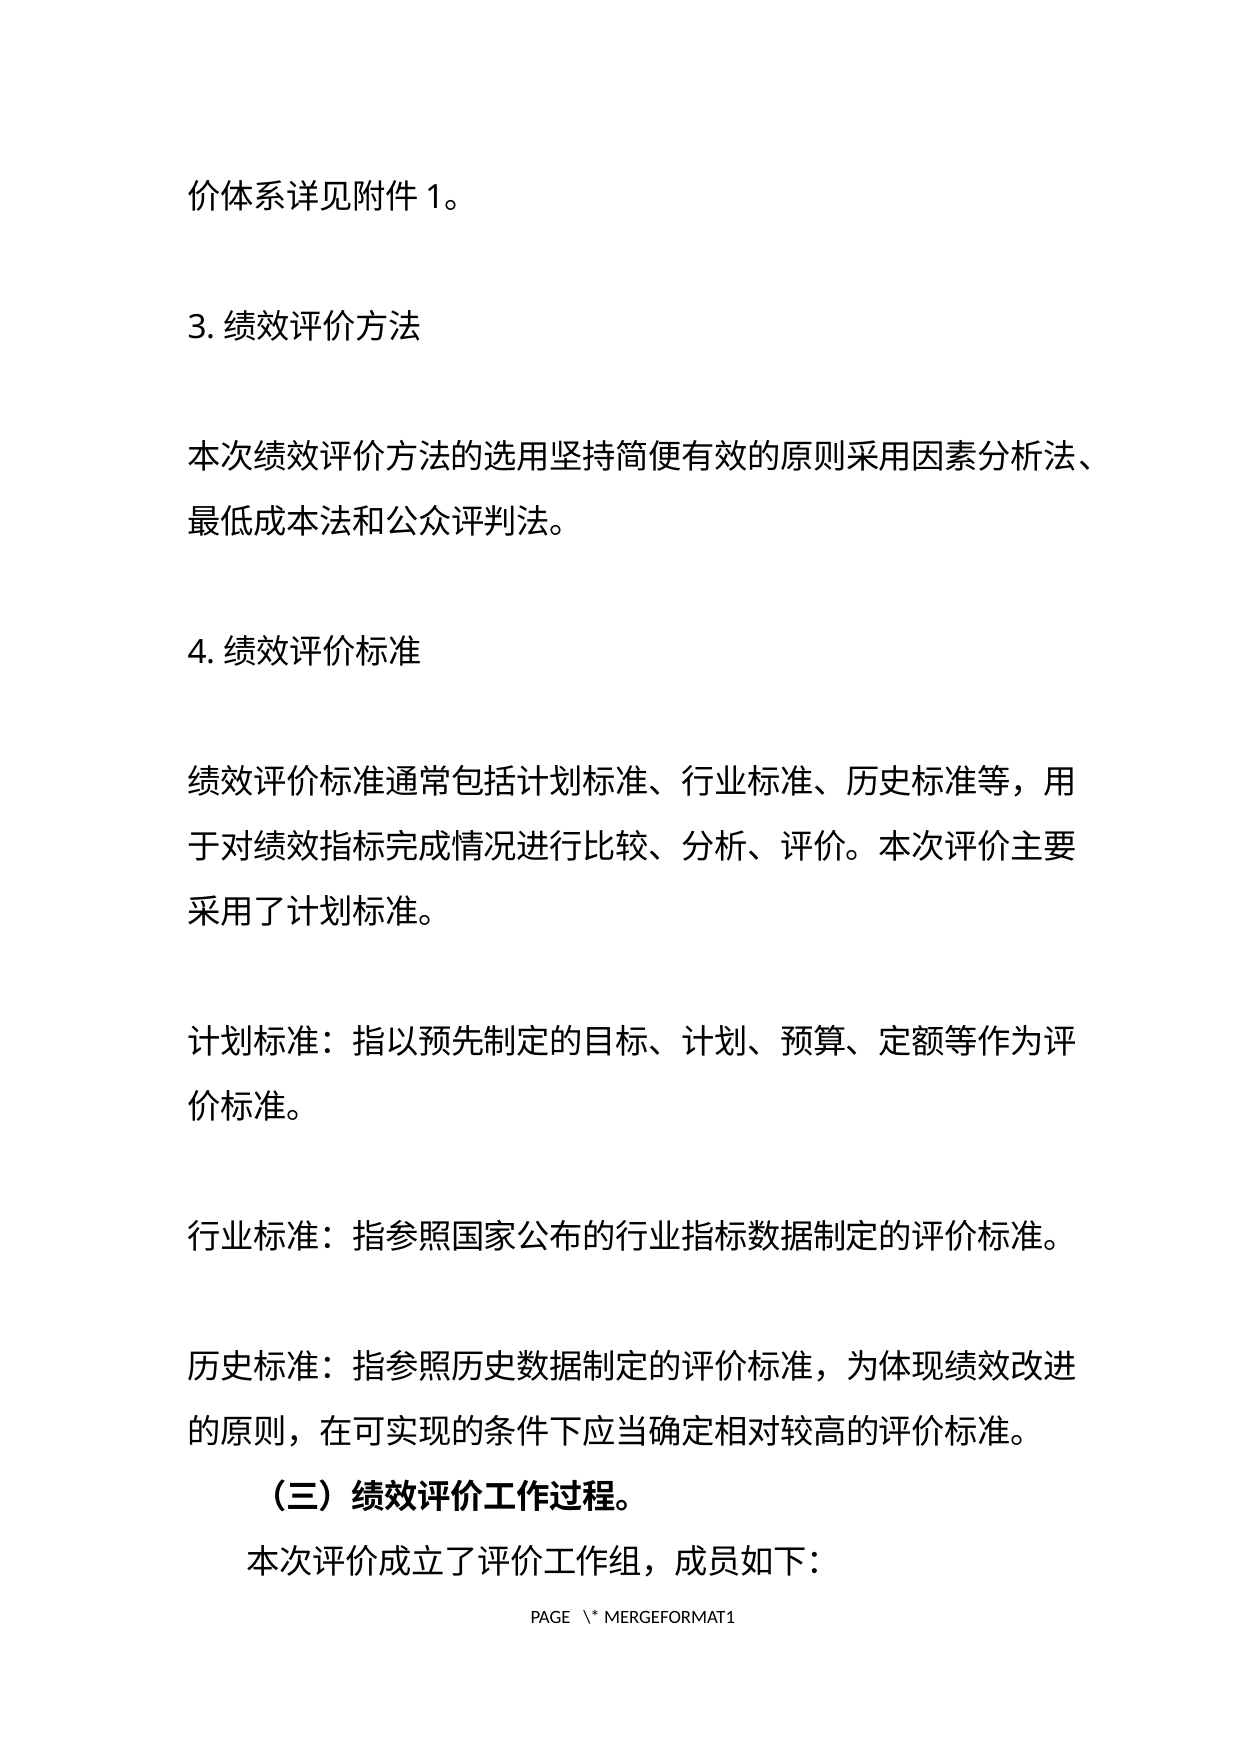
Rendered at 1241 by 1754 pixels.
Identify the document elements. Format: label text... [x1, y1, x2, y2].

text （三）绩效评价工作过程。 [187, 1462, 1078, 1527]
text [187, 162, 1078, 1462]
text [187, 1527, 1078, 1592]
